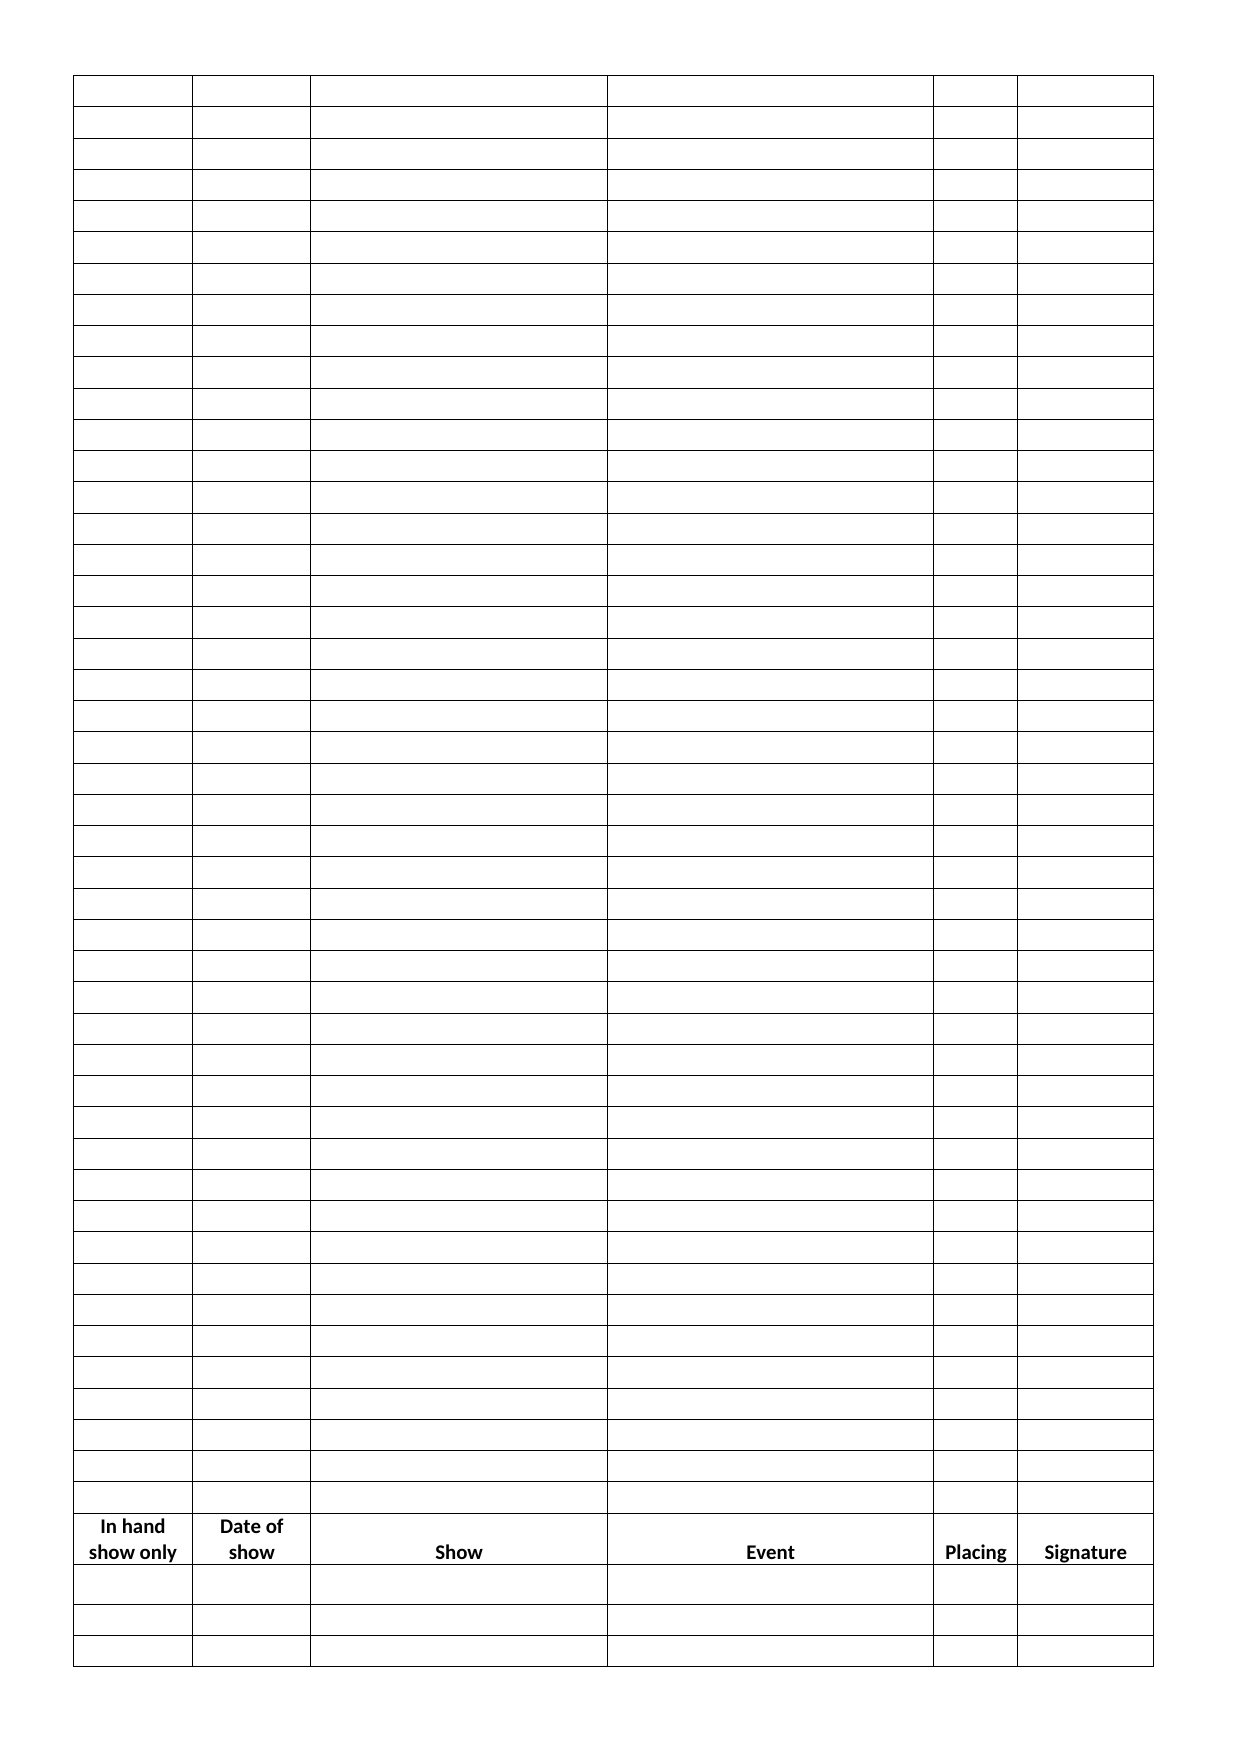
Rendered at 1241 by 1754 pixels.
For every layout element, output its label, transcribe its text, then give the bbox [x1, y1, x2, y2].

table_cell [934, 951, 1017, 981]
table_cell [74, 295, 192, 325]
table_cell [193, 1605, 310, 1635]
table_cell [934, 1014, 1017, 1044]
table_cell [311, 420, 607, 450]
table_cell [74, 951, 192, 981]
table_cell [1018, 826, 1153, 856]
table_cell [934, 670, 1017, 700]
table_cell [608, 670, 933, 700]
table_cell [608, 982, 933, 1012]
table_cell [193, 1107, 310, 1137]
table_cell [311, 76, 607, 106]
table_cell [608, 357, 933, 387]
table_cell [934, 1482, 1017, 1512]
table_cell [934, 76, 1017, 106]
table_cell [934, 607, 1017, 637]
table_cell [74, 389, 192, 419]
table_cell [74, 1389, 192, 1419]
table_cell [934, 295, 1017, 325]
table_cell [608, 1264, 933, 1294]
table_cell Date of show [193, 1514, 310, 1564]
table_cell [193, 732, 310, 762]
table_cell [74, 1045, 192, 1075]
table_cell [193, 232, 310, 262]
table_cell [1018, 576, 1153, 606]
table_cell [1018, 76, 1153, 106]
table_cell [608, 1451, 933, 1481]
table_cell [608, 139, 933, 169]
table_cell [934, 420, 1017, 450]
table_cell [934, 545, 1017, 575]
table_cell [608, 451, 933, 481]
table_cell [74, 607, 192, 637]
table_cell [74, 451, 192, 481]
table_cell [193, 982, 310, 1012]
table_cell [193, 295, 310, 325]
table_cell [74, 1232, 192, 1262]
table_cell [1018, 357, 1153, 387]
table_cell [311, 545, 607, 575]
table_cell [311, 1420, 607, 1450]
table_cell [74, 1107, 192, 1137]
table_cell [193, 170, 310, 200]
table_cell [311, 1107, 607, 1137]
table_cell [311, 1170, 607, 1200]
table_cell [934, 482, 1017, 512]
table_cell [1018, 420, 1153, 450]
table_cell [193, 1295, 310, 1325]
table_cell [311, 639, 607, 669]
table_cell [311, 514, 607, 544]
table_cell [193, 1389, 310, 1419]
table_cell [74, 1357, 192, 1387]
table_cell [608, 1170, 933, 1200]
table_cell [1018, 1139, 1153, 1169]
table_cell [193, 764, 310, 794]
table_cell [608, 1389, 933, 1419]
table_cell [608, 1076, 933, 1106]
table_cell [311, 357, 607, 387]
table_cell [1018, 482, 1153, 512]
table_cell [311, 607, 607, 637]
table_cell [74, 107, 192, 137]
table_cell [311, 857, 607, 887]
table_cell [193, 451, 310, 481]
table_cell [74, 76, 192, 106]
table_cell [193, 1201, 310, 1231]
table_cell [1018, 1201, 1153, 1231]
table_cell [74, 982, 192, 1012]
table_cell [1018, 1326, 1153, 1356]
table_cell [311, 1232, 607, 1262]
table_cell [934, 264, 1017, 294]
table_cell [608, 264, 933, 294]
table_cell [608, 639, 933, 669]
table_cell [311, 170, 607, 200]
table_cell [311, 1451, 607, 1481]
table_cell [74, 1326, 192, 1356]
table_cell [74, 264, 192, 294]
table_cell [193, 201, 310, 231]
table_cell [311, 295, 607, 325]
table_cell [311, 1357, 607, 1387]
table_cell [193, 1232, 310, 1262]
table_cell [311, 1045, 607, 1075]
table_cell [74, 1139, 192, 1169]
table_cell [608, 482, 933, 512]
table_cell [311, 326, 607, 356]
table_cell [608, 170, 933, 200]
table_cell [74, 1482, 192, 1512]
table_cell [934, 576, 1017, 606]
table_cell [1018, 139, 1153, 169]
table_cell [74, 232, 192, 262]
table_cell [311, 1636, 607, 1666]
table_cell [608, 857, 933, 887]
table_cell [311, 732, 607, 762]
table_cell [1018, 1170, 1153, 1200]
table_cell [311, 982, 607, 1012]
table_cell [193, 1170, 310, 1200]
table_cell [934, 139, 1017, 169]
table_cell [934, 201, 1017, 231]
table_cell [1018, 670, 1153, 700]
table_cell [311, 389, 607, 419]
table_cell [608, 1326, 933, 1356]
table_cell [193, 576, 310, 606]
table_cell [934, 1107, 1017, 1137]
table_cell [1018, 732, 1153, 762]
table_cell [934, 326, 1017, 356]
table_cell [608, 295, 933, 325]
table_cell [1018, 451, 1153, 481]
table_cell [74, 795, 192, 825]
table_cell [1018, 201, 1153, 231]
table_cell [193, 139, 310, 169]
table_cell [193, 1565, 310, 1603]
table_cell [193, 920, 310, 950]
table_cell [934, 1232, 1017, 1262]
table_cell [934, 357, 1017, 387]
table_cell [608, 1482, 933, 1512]
table_cell [934, 1389, 1017, 1419]
table_cell [608, 1420, 933, 1450]
table_cell [608, 420, 933, 450]
table_cell [934, 920, 1017, 950]
table_cell [193, 607, 310, 637]
table_cell [311, 670, 607, 700]
table_cell [193, 1076, 310, 1106]
table_cell [608, 326, 933, 356]
table_cell [74, 670, 192, 700]
table_cell [311, 1014, 607, 1044]
table_cell [311, 1264, 607, 1294]
table_cell [1018, 1636, 1153, 1666]
table_cell [934, 826, 1017, 856]
table_cell [1018, 295, 1153, 325]
table_cell [74, 764, 192, 794]
table_cell [608, 701, 933, 731]
table_cell [74, 857, 192, 887]
table_cell [608, 514, 933, 544]
table_cell [193, 545, 310, 575]
table_cell [1018, 1482, 1153, 1512]
table_cell [934, 1636, 1017, 1666]
table_cell [608, 1636, 933, 1666]
table_cell [934, 1565, 1017, 1603]
table_cell [608, 889, 933, 919]
table_cell [1018, 1014, 1153, 1044]
table_cell [74, 1451, 192, 1481]
table_cell [608, 232, 933, 262]
table_cell [934, 1326, 1017, 1356]
table_cell [74, 420, 192, 450]
table_cell [193, 1264, 310, 1294]
table_cell [934, 1076, 1017, 1106]
table_cell [1018, 1605, 1153, 1635]
table_cell [74, 1605, 192, 1635]
table_cell [1018, 982, 1153, 1012]
table_cell [74, 639, 192, 669]
table_cell [1018, 889, 1153, 919]
table_cell [311, 1326, 607, 1356]
table_cell [193, 264, 310, 294]
table_cell [934, 170, 1017, 200]
table_cell [311, 451, 607, 481]
table_cell [193, 857, 310, 887]
table_cell [193, 889, 310, 919]
table_cell [934, 1201, 1017, 1231]
table_cell [608, 1201, 933, 1231]
table_cell [608, 1295, 933, 1325]
table_cell [193, 1482, 310, 1512]
table_cell [608, 1014, 933, 1044]
table_cell [311, 232, 607, 262]
table_cell [311, 1482, 607, 1512]
table_cell [193, 357, 310, 387]
table_cell [1018, 1107, 1153, 1137]
table_cell [608, 920, 933, 950]
table_cell [193, 1636, 310, 1666]
table_cell [74, 1295, 192, 1325]
table_cell [608, 201, 933, 231]
table_cell [934, 1264, 1017, 1294]
table_cell [934, 857, 1017, 887]
table_cell [193, 76, 310, 106]
table_cell [74, 1076, 192, 1106]
table_cell [74, 326, 192, 356]
table_cell [74, 889, 192, 919]
table_cell [934, 107, 1017, 137]
table_cell [934, 982, 1017, 1012]
table_cell [608, 1565, 933, 1603]
table_cell [1018, 264, 1153, 294]
table_cell In hand show only [74, 1514, 192, 1564]
table_cell Show [311, 1514, 607, 1564]
table_cell [193, 326, 310, 356]
table_cell [193, 670, 310, 700]
table_cell [193, 1014, 310, 1044]
table_cell [193, 1420, 310, 1450]
table_cell [193, 639, 310, 669]
table_cell [311, 795, 607, 825]
table_cell [1018, 795, 1153, 825]
table_cell [74, 576, 192, 606]
table_cell [74, 1420, 192, 1450]
table_cell [1018, 107, 1153, 137]
table_cell [608, 1045, 933, 1075]
table_cell [193, 420, 310, 450]
table_cell [608, 732, 933, 762]
table_cell [311, 1605, 607, 1635]
table_cell [1018, 326, 1153, 356]
table_cell [311, 1295, 607, 1325]
table_cell [193, 951, 310, 981]
table_cell [934, 639, 1017, 669]
table_cell [74, 545, 192, 575]
table_cell [608, 795, 933, 825]
table_cell [1018, 1264, 1153, 1294]
table_cell [1018, 514, 1153, 544]
table_cell [1018, 701, 1153, 731]
table_cell [311, 1139, 607, 1169]
table_cell [311, 889, 607, 919]
table_cell [608, 576, 933, 606]
table_cell [74, 1170, 192, 1200]
table_cell [1018, 1389, 1153, 1419]
table_cell [608, 107, 933, 137]
table_cell [934, 232, 1017, 262]
table_cell [311, 701, 607, 731]
table_cell [934, 1295, 1017, 1325]
table_cell [74, 1636, 192, 1666]
table_cell [608, 607, 933, 637]
table_cell [934, 451, 1017, 481]
table_cell [311, 264, 607, 294]
table_cell [1018, 170, 1153, 200]
table_cell [934, 389, 1017, 419]
table_cell [311, 1201, 607, 1231]
table_cell Placing [934, 1514, 1017, 1564]
table_cell [934, 889, 1017, 919]
table_cell [1018, 1076, 1153, 1106]
table_cell [311, 201, 607, 231]
table_cell [608, 389, 933, 419]
table_cell [934, 1357, 1017, 1387]
table_cell [934, 1045, 1017, 1075]
table_cell [1018, 1232, 1153, 1262]
table_cell [193, 107, 310, 137]
table_cell [1018, 232, 1153, 262]
table_cell [1018, 920, 1153, 950]
table_cell [74, 482, 192, 512]
table_cell [74, 1201, 192, 1231]
table_cell [74, 920, 192, 950]
table_cell [193, 1357, 310, 1387]
table_cell [311, 1389, 607, 1419]
table_cell [311, 576, 607, 606]
table_cell [1018, 1045, 1153, 1075]
table_cell [193, 514, 310, 544]
table_cell [934, 764, 1017, 794]
table_cell [311, 1565, 607, 1603]
table_cell [74, 201, 192, 231]
table_cell [193, 795, 310, 825]
table_cell [311, 1076, 607, 1106]
table_cell [608, 1605, 933, 1635]
table_cell [193, 701, 310, 731]
table_cell [74, 1264, 192, 1294]
table_cell [608, 826, 933, 856]
table_cell [1018, 639, 1153, 669]
table_cell [934, 1170, 1017, 1200]
table_cell [74, 732, 192, 762]
table_cell [311, 139, 607, 169]
table_cell [934, 1420, 1017, 1450]
table_cell [193, 389, 310, 419]
table_cell [934, 514, 1017, 544]
table_cell [311, 107, 607, 137]
table_cell [608, 1357, 933, 1387]
table_cell [311, 920, 607, 950]
table_cell [1018, 389, 1153, 419]
table_cell [1018, 1357, 1153, 1387]
table_cell [1018, 764, 1153, 794]
table_cell [1018, 1420, 1153, 1450]
table_cell [74, 826, 192, 856]
table_cell [608, 545, 933, 575]
table_cell [934, 795, 1017, 825]
table_cell [311, 482, 607, 512]
table_cell [193, 1045, 310, 1075]
table_cell [934, 1605, 1017, 1635]
table_cell [1018, 607, 1153, 637]
table_cell [311, 764, 607, 794]
table_cell [1018, 1451, 1153, 1481]
table_cell [193, 1451, 310, 1481]
table_cell [74, 701, 192, 731]
table_cell [934, 732, 1017, 762]
table_cell [74, 139, 192, 169]
table_cell Signature [1018, 1514, 1153, 1564]
table_cell [608, 1232, 933, 1262]
table_cell [608, 1107, 933, 1137]
table_cell [193, 482, 310, 512]
table_cell [1018, 951, 1153, 981]
table_cell [193, 826, 310, 856]
table_cell [1018, 545, 1153, 575]
table_cell [934, 1139, 1017, 1169]
table_cell [311, 951, 607, 981]
table_cell [74, 1014, 192, 1044]
table_cell Event [608, 1514, 933, 1564]
table_cell [74, 1565, 192, 1603]
table_cell [1018, 1565, 1153, 1603]
table_cell [193, 1139, 310, 1169]
table_cell [608, 1139, 933, 1169]
table_cell [193, 1326, 310, 1356]
table_cell [311, 826, 607, 856]
table_cell [1018, 1295, 1153, 1325]
table_cell [608, 951, 933, 981]
table_cell [74, 170, 192, 200]
table_cell [608, 764, 933, 794]
table_cell [934, 701, 1017, 731]
table_cell [1018, 857, 1153, 887]
table_cell [934, 1451, 1017, 1481]
table_cell [608, 76, 933, 106]
table_cell [74, 357, 192, 387]
table_cell [74, 514, 192, 544]
